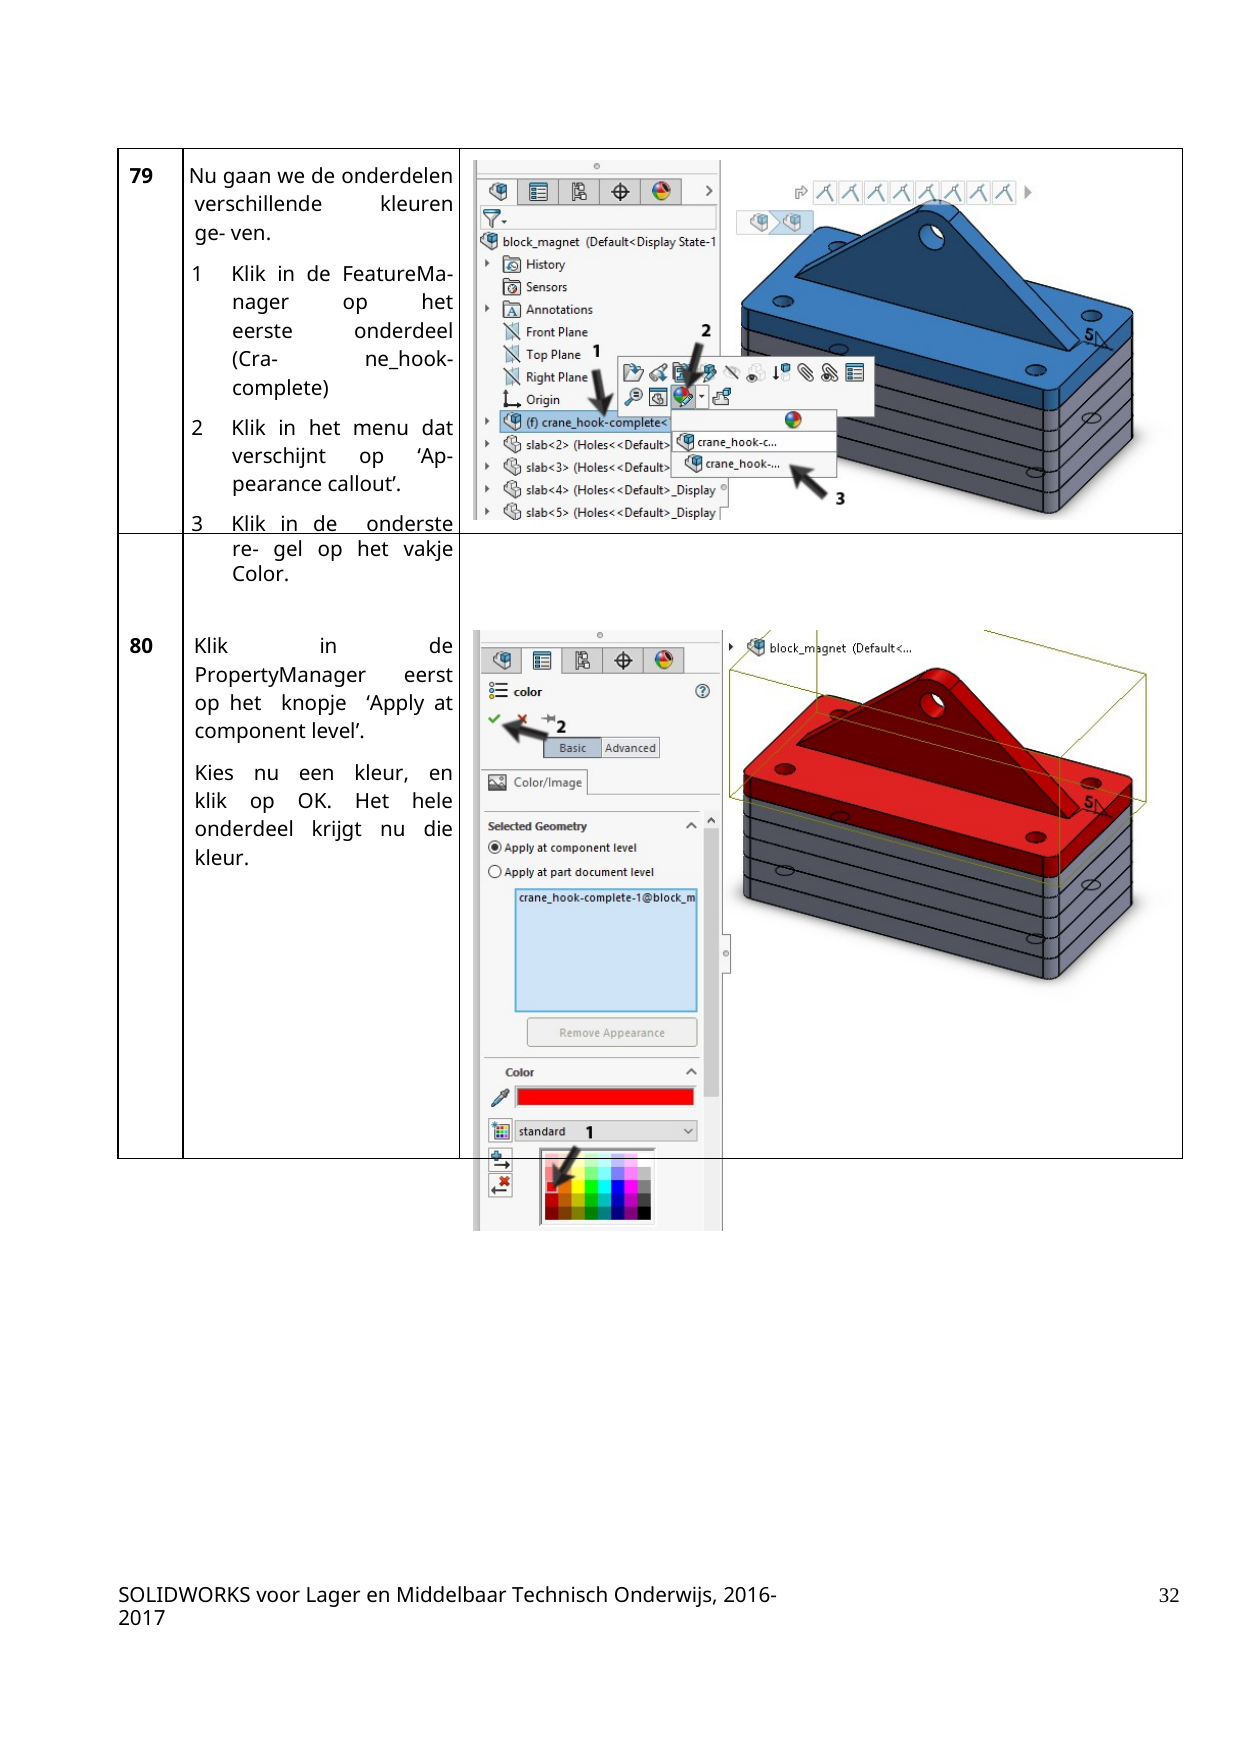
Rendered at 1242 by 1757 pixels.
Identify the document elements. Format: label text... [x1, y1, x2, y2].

picture [473, 1159, 1174, 1231]
text 2 Klik in het menu dat verschijnt op ‘Ap- pearance callout’. [191, 413, 453, 498]
text Kies nu een kleur, en klik op OK. Het hele onderdeel krijgt nu die kleur. [194, 758, 453, 871]
text 1 Klik in de FeatureMa- nager op het eerste onderdeel (Cra- ne_hook-complete) [191, 259, 453, 401]
picture [473, 160, 1174, 520]
text 80 Klik in de PropertyManager eerst op het knopje ‘Apply at component level’. [129, 631, 453, 745]
picture [473, 630, 1174, 1158]
text 79 Nu gaan we de onderdelen verschillende kleuren ge- ven. [129, 161, 453, 246]
text 3 Klik in de onderste re- gel op het vakje Color. [191, 511, 453, 586]
